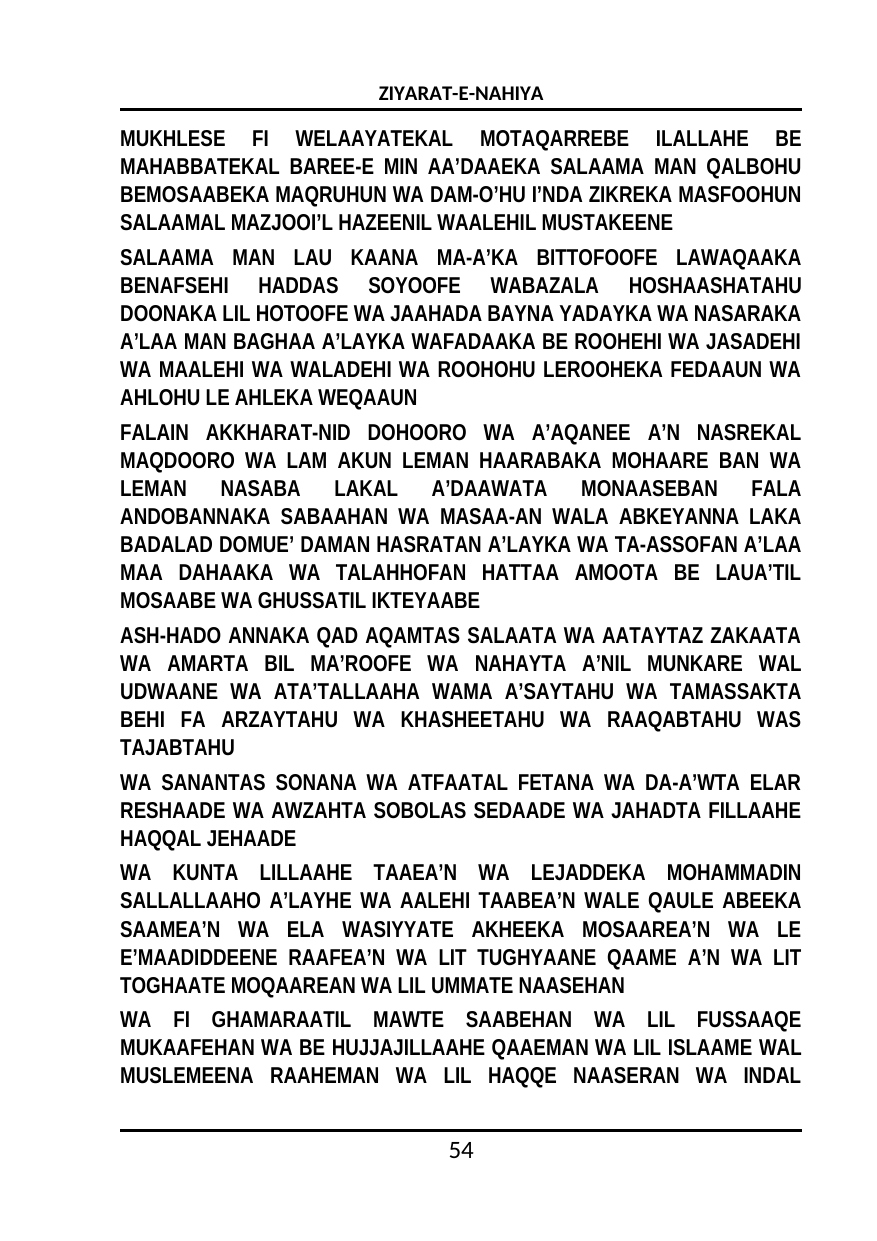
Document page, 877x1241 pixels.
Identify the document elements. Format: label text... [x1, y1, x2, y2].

text ASH-HADO ANNAKA QAD AQAMTAS SALAATA WA AATAYTAZ ZAKAATA WA AMARTA BIL MA’ROOFE WA NAHAYTA A’NIL MUNKARE WAL UDWAANE WA ATA’TALLAAHA WAMA A’SAYTAHU WA TAMASSAKTA BEHI FA ARZAYTAHU WA KHASHEETAHU WA RAAQABTAHU WAS TAJABTAHU [120, 621, 802, 761]
text SALAAMA MAN LAU KAANA MA-A’KA BITTOFOOFE LAWAQAAKA BENAFSEHI HADDAS SOYOOFE WABAZALA HOSHAASHATAHU DOONAKA LIL HOTOOFE WA JAAHADA BAYNA YADAYKA WA NASARAKA A’LAA MAN BAGHAA A’LAYKA WAFADAAKA BE ROOHEHI WA JASADEHI WA MAALEHI WA WALADEHI WA ROOHOHU LEROOHEKA FEDAAUN WA AHLOHU LE AHLEKA WEQAAUN [120, 243, 802, 411]
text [120, 1005, 802, 1089]
text WA KUNTA LILLAAHE TAAEA’N WA LEJADDEKA MOHAMMADIN SALLALLAAHO A’LAYHE WA AALEHI TAABEA’N WALE QAULE ABEEKA SAAMEA’N WA ELA WASIYYATE AKHEEKA MOSAAREA’N WA LE E’MAADIDDEENE RAAFEA’N WA LIT TUGHYAANE QAAME A’N WA LIT TOGHAATE MOQAAREAN WA LIL UMMATE NAASEHAN [120, 858, 802, 999]
text WA SANANTAS SONANA WA ATFAATAL FETANA WA DA-A’WTA ELAR RESHAADE WA AWZAHTA SOBOLAS SEDAADE WA JAHADTA FILLAAHE HAQQAL JEHAADE [120, 768, 802, 852]
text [120, 124, 802, 236]
text FALAIN AKKHARAT-NID DOHOORO WA A’AQANEE A’N NASREKAL MAQDOORO WA LAM AKUN LEMAN HAARABAKA MOHAARE BAN WA LEMAN NASABA LAKAL A’DAAWATA MONAASEBAN FALA ANDOBANNAKA SABAAHAN WA MASAA-AN WALA ABKEYANNA LAKA BADALAD DOMUE’ DAMAN HASRATAN A’LAYKA WA TA-ASSOFAN A’LAA MAA DAHAAKA WA TALAHHOFAN HATTAA AMOOTA BE LAUA’TIL MOSAABE WA GHUSSATIL IKTEYAABE [120, 418, 802, 614]
